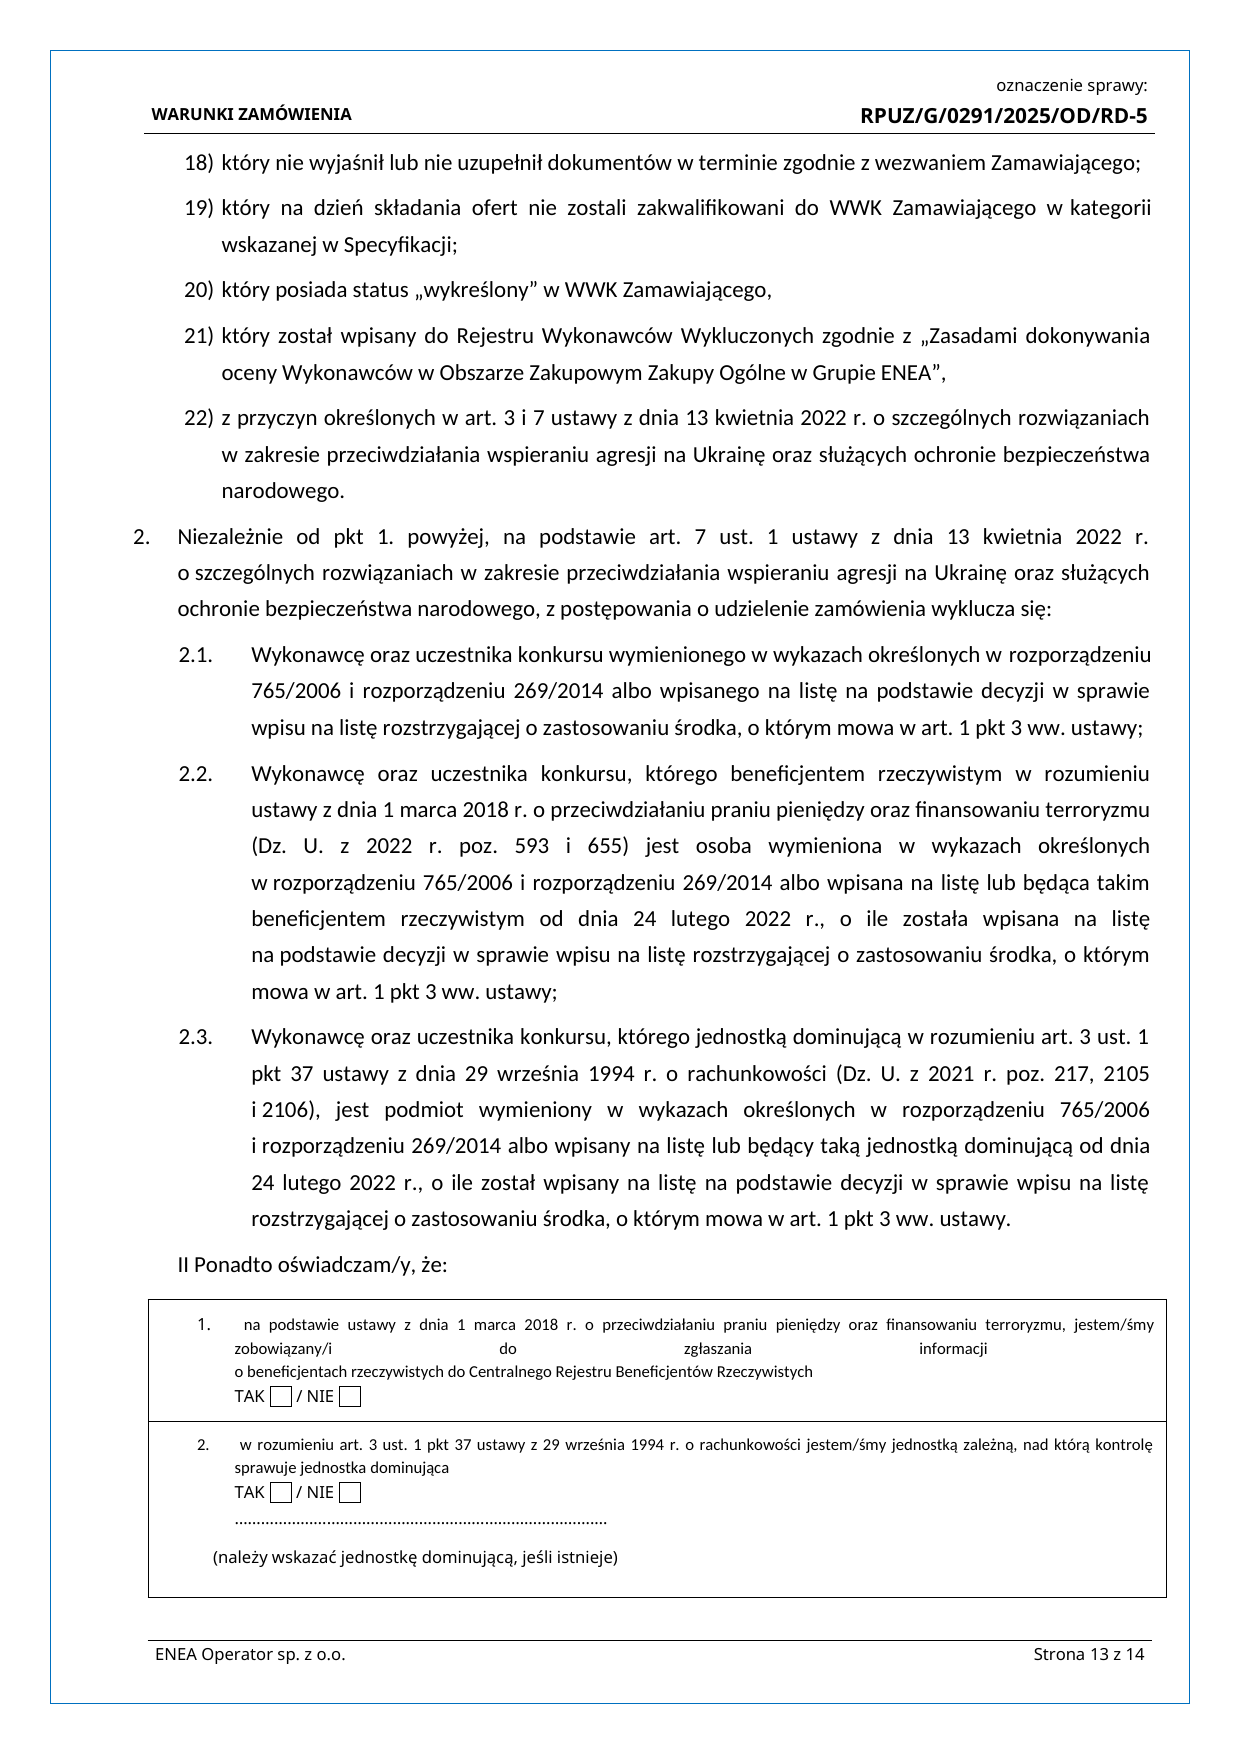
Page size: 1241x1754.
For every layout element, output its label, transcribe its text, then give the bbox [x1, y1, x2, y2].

list który został wpisany do Rejestru Wykonawców Wykluczonych zgodnie z „Zasadami dokonywania oceny Wykonawców w Obszarze Zakupowym Zakupy Ogólne w Grupie ENEA”, [184, 321, 1152, 386]
list który na dzień składania ofert nie zostali zakwalifikowani do WWK Zamawiającego w kategorii wskazanej w Specyfikacji; [184, 193, 1152, 258]
list Wykonawcę oraz uczestnika konkursu, którego beneficjentem rzeczywistym w rozumieniu ustawy z dnia 1 marca 2018 r. o przeciwdziałaniu praniu pieniędzy oraz finansowaniu terroryzmu (Dz. U. z 2022 r. poz. 593 i 655) jest osoba wymieniona w wykazach określonych w rozporządzeniu 765/2006 i rozporządzeniu 269/2014 albo wpisana na listę lub będąca takim beneficjentem rzeczywistym od dnia 24 lutego 2022 r., o ile została wpisana na listę na podstawie decyzji w sprawie wpisu na listę rozstrzygającej o zastosowaniu środka, o którym mowa w art. 1 pkt 3 ww. ustawy; [178, 759, 1152, 1005]
list z przyczyn określonych w art. 3 i 7 ustawy z dnia 13 kwietnia 2022 r. o szczególnych rozwiązaniach w zakresie przeciwdziałania wspieraniu agresji na Ukrainę oraz służących ochronie bezpieczeństwa narodowego. [184, 403, 1152, 504]
text II Ponadto oświadczam/y, że: [177, 1250, 1152, 1278]
list który posiada status „wykreślony” w WWK Zamawiającego, [184, 276, 1152, 303]
table_header na podstawie ustawy z dnia 1 marca 2018 r. o przeciwdziałaniu praniu pieniędzy oraz finansowaniu terroryzmu, jestem/śmy zobowiązany/i do zgłaszania informacji o beneficjentach rzeczywistych do Centralnego Rejestru Beneficjentów Rzeczywistych TAK / NIE [149, 1300, 1166, 1421]
list Wykonawcę oraz uczestnika konkursu, którego jednostką dominującą w rozumieniu art. 3 ust. 1 pkt 37 ustawy z dnia 29 września 1994 r. o rachunkowości (Dz. U. z 2021 r. poz. 217, 2105 i 2106), jest podmiot wymieniony w wykazach określonych w rozporządzeniu 765/2006 i rozporządzeniu 269/2014 albo wpisany na listę lub będący taką jednostką dominującą od dnia 24 lutego 2022 r., o ile został wpisany na listę na podstawie decyzji w sprawie wpisu na listę rozstrzygającej o zastosowaniu środka, o którym mowa w art. 1 pkt 3 ww. ustawy. [178, 1022, 1152, 1232]
list Niezależnie od pkt 1. powyżej, na podstawie art. 7 ust. 1 ustawy z dnia 13 kwietnia 2022 r. o szczególnych rozwiązaniach w zakresie przeciwdziałania wspieraniu agresji na Ukrainę oraz służących ochronie bezpieczeństwa narodowego, z postępowania o udzielenie zamówienia wyklucza się: [133, 522, 1152, 622]
list Wykonawcę oraz uczestnika konkursu wymienionego w wykazach określonych w rozporządzeniu 765/2006 i rozporządzeniu 269/2014 albo wpisanego na listę na podstawie decyzji w sprawie wpisu na listę rozstrzygającej o zastosowaniu środka, o którym mowa w art. 1 pkt 3 ww. ustawy; [178, 640, 1152, 741]
table_cell w rozumieniu art. 3 ust. 1 pkt 37 ustawy z 29 września 1994 r. o rachunkowości jestem/śmy jednostką zależną, nad którą kontrolę sprawuje jednostka dominująca TAK / NIE ……………………………………………………………………….… (należy wskazać jednostkę dominującą, jeśli istnieje) [149, 1422, 1166, 1597]
list który nie wyjaśnił lub nie uzupełnił dokumentów w terminie zgodnie z wezwaniem Zamawiającego; [184, 148, 1152, 176]
